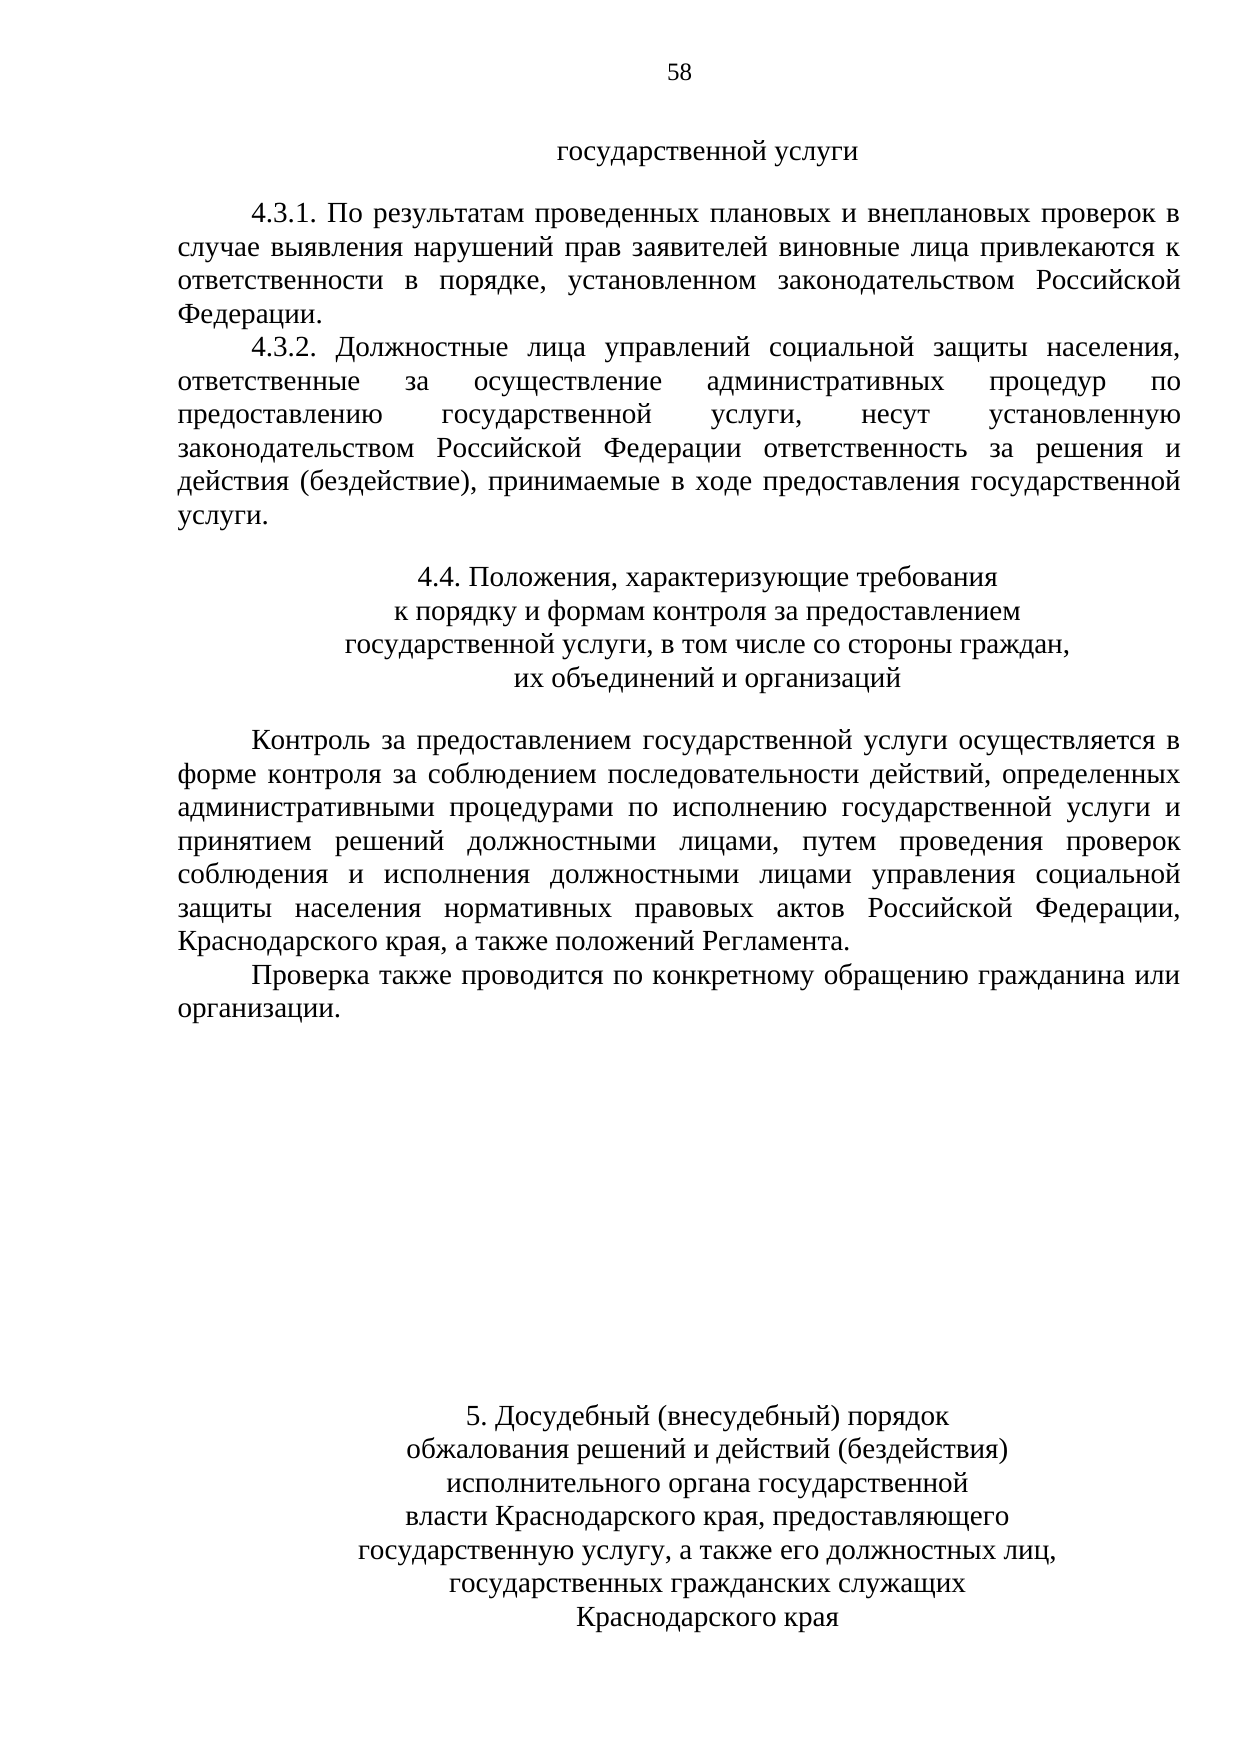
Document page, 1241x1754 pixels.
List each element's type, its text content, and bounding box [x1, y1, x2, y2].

text 4.3.2. Должностные лица управлений социальной защиты населения, ответственные за осуществление административных процедур по предоставлению государственной услуги, несут установленную законодательством Российской Федерации ответственность за решения и действия (бездействие), принимаемые в ходе предоставления государственной услуги. [177, 329, 1181, 531]
text обжалования решений и действий (бездействия) [177, 1431, 1181, 1465]
text государственной услуги, в том числе со стороны граждан, [177, 626, 1181, 660]
text к порядку и формам контроля за предоставлением [177, 593, 1181, 626]
text государственной услуги [177, 133, 1181, 166]
text Контроль за предоставлением государственной услуги осуществляется в форме контроля за соблюдением последовательности действий, определенных административными процедурами по исполнению государственной услуги и принятием решений должностными лицами, путем проведения проверок соблюдения и исполнения должностными лицами управления социальной защиты населения нормативных правовых актов Российской Федерации, Краснодарского края, а также положений Регламента. [177, 722, 1181, 957]
text их объединений и организаций [177, 660, 1181, 693]
text 4.4. Положения, характеризующие требования [177, 559, 1181, 593]
text власти Краснодарского края, предоставляющего [177, 1498, 1181, 1532]
text исполнительного органа государственной [177, 1465, 1181, 1498]
text 4.3.1. По результатам проведенных плановых и внеплановых проверок в случае выявления нарушений прав заявителей виновные лица привлекаются к ответственности в порядке, установленном законодательством Российской Федерации. [177, 195, 1181, 329]
text Краснодарского края [177, 1599, 1181, 1633]
text Проверка также проводится по конкретному обращению гражданина или организации. [177, 957, 1181, 1024]
text государственных гражданских служащих [177, 1566, 1181, 1599]
text государственную услугу, а также его должностных лиц, [177, 1532, 1181, 1566]
text 5. Досудебный (внесудебный) порядок [177, 1398, 1181, 1431]
